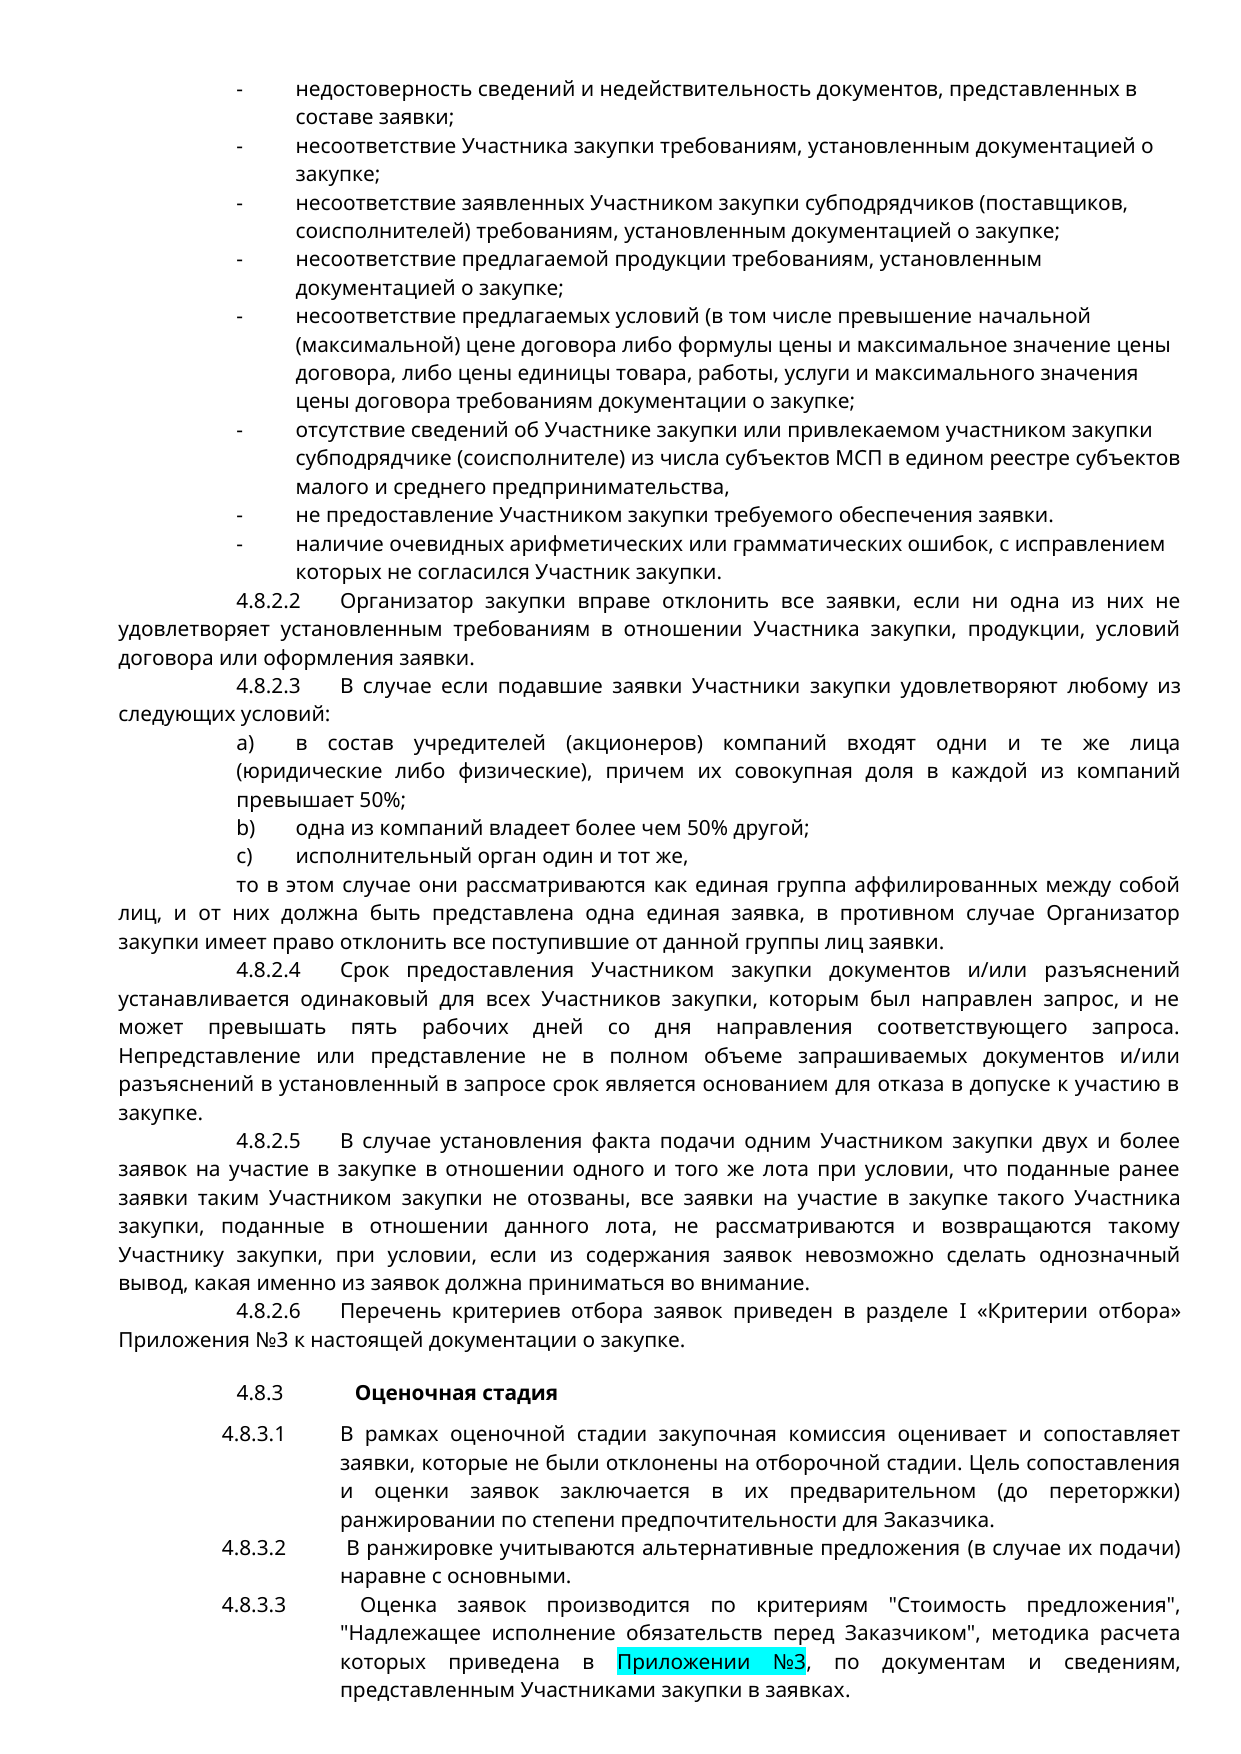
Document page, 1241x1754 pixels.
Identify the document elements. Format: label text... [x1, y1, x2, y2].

list Организатор закупки вправе отклонить все заявки, если ни одна из них не удовлетворяет установленным требованиям в отношении Участника закупки, продукции, условий договора или оформления заявки. [118, 586, 1181, 671]
list несоответствие предлагаемых условий (в том числе превышение начальной (максимальной) цене договора либо формулы цены и максимальное значение цены договора, либо цены единицы товара, работы, услуги и максимального значения цены договора требованиям документации о закупке; [236, 301, 1181, 415]
list одна из компаний владеет более чем 50% другой; [236, 813, 1181, 842]
list несоответствие Участника закупки требованиям, установленным документацией о закупке; [236, 131, 1181, 188]
list Оценка заявок производится по критериям "Стоимость предложения", "Надлежащее исполнение обязательств перед Заказчиком", методика расчета которых приведена в Приложении №3, по документам и сведениям, представленным Участниками закупки в заявках. [222, 1590, 1181, 1704]
list несоответствие предлагаемой продукции требованиям, установленным документацией о закупке; [236, 244, 1181, 301]
list недостоверность сведений и недействительность документов, представленных в составе заявки; [236, 74, 1181, 131]
list Перечень критериев отбора заявок приведен в разделе I «Критерии отбора» Приложения №3 к настоящей документации о закупке. [118, 1297, 1181, 1353]
list Оценочная стадия [236, 1378, 1181, 1407]
list Срок предоставления Участником закупки документов и/или разъяснений устанавливается одинаковый для всех Участников закупки, которым был направлен запрос, и не может превышать пять рабочих дней со дня направления соответствующего запроса. Непредставление или представление не в полном объеме запрашиваемых документов и/или разъяснений в установленный в запросе срок является основанием для отказа в допуске к участию в закупке. [118, 955, 1181, 1126]
list не предоставление Участником закупки требуемого обеспечения заявки. [236, 500, 1181, 529]
list отсутствие сведений об Участнике закупки или привлекаемом участником закупки субподрядчике (соисполнителе) из числа субъектов МСП в едином реестре субъектов малого и среднего предпринимательства, [236, 415, 1181, 500]
list наличие очевидных арифметических или грамматических ошибок, с исправлением которых не согласился Участник закупки. [236, 529, 1181, 586]
list В рамках оценочной стадии закупочная комиссия оценивает и сопоставляет заявки, которые не были отклонены на отборочной стадии. Цель сопоставления и оценки заявок заключается в их предварительном (до переторжки) ранжировании по степени предпочтительности для Заказчика. [222, 1419, 1181, 1533]
text то в этом случае они рассматриваются как единая группа аффилированных между собой лиц, и от них должна быть представлена одна единая заявка, в противном случае Организатор закупки имеет право отклонить все поступившие от данной группы лиц заявки. [118, 870, 1181, 955]
list В случае установления факта подачи одним Участником закупки двух и более заявок на участие в закупке в отношении одного и того же лота при условии, что поданные ранее заявки таким Участником закупки не отозваны, все заявки на участие в закупке такого Участника закупки, поданные в отношении данного лота, не рассматриваются и возвращаются такому Участнику закупки, при условии, если из содержания заявок невозможно сделать однозначный вывод, какая именно из заявок должна приниматься во внимание. [118, 1126, 1181, 1297]
list В случае если подавшие заявки Участники закупки удовлетворяют любому из следующих условий: [118, 671, 1181, 728]
list несоответствие заявленных Участником закупки субподрядчиков (поставщиков, соисполнителей) требованиям, установленным документацией о закупке; [236, 188, 1181, 244]
list в состав учредителей (акционеров) компаний входят одни и те же лица (юридические либо физические), причем их совокупная доля в каждой из компаний превышает 50%; [236, 728, 1181, 813]
list В ранжировке учитываются альтернативные предложения (в случае их подачи) наравне с основными. [222, 1533, 1181, 1590]
list исполнительный орган один и тот же, [236, 842, 1181, 870]
